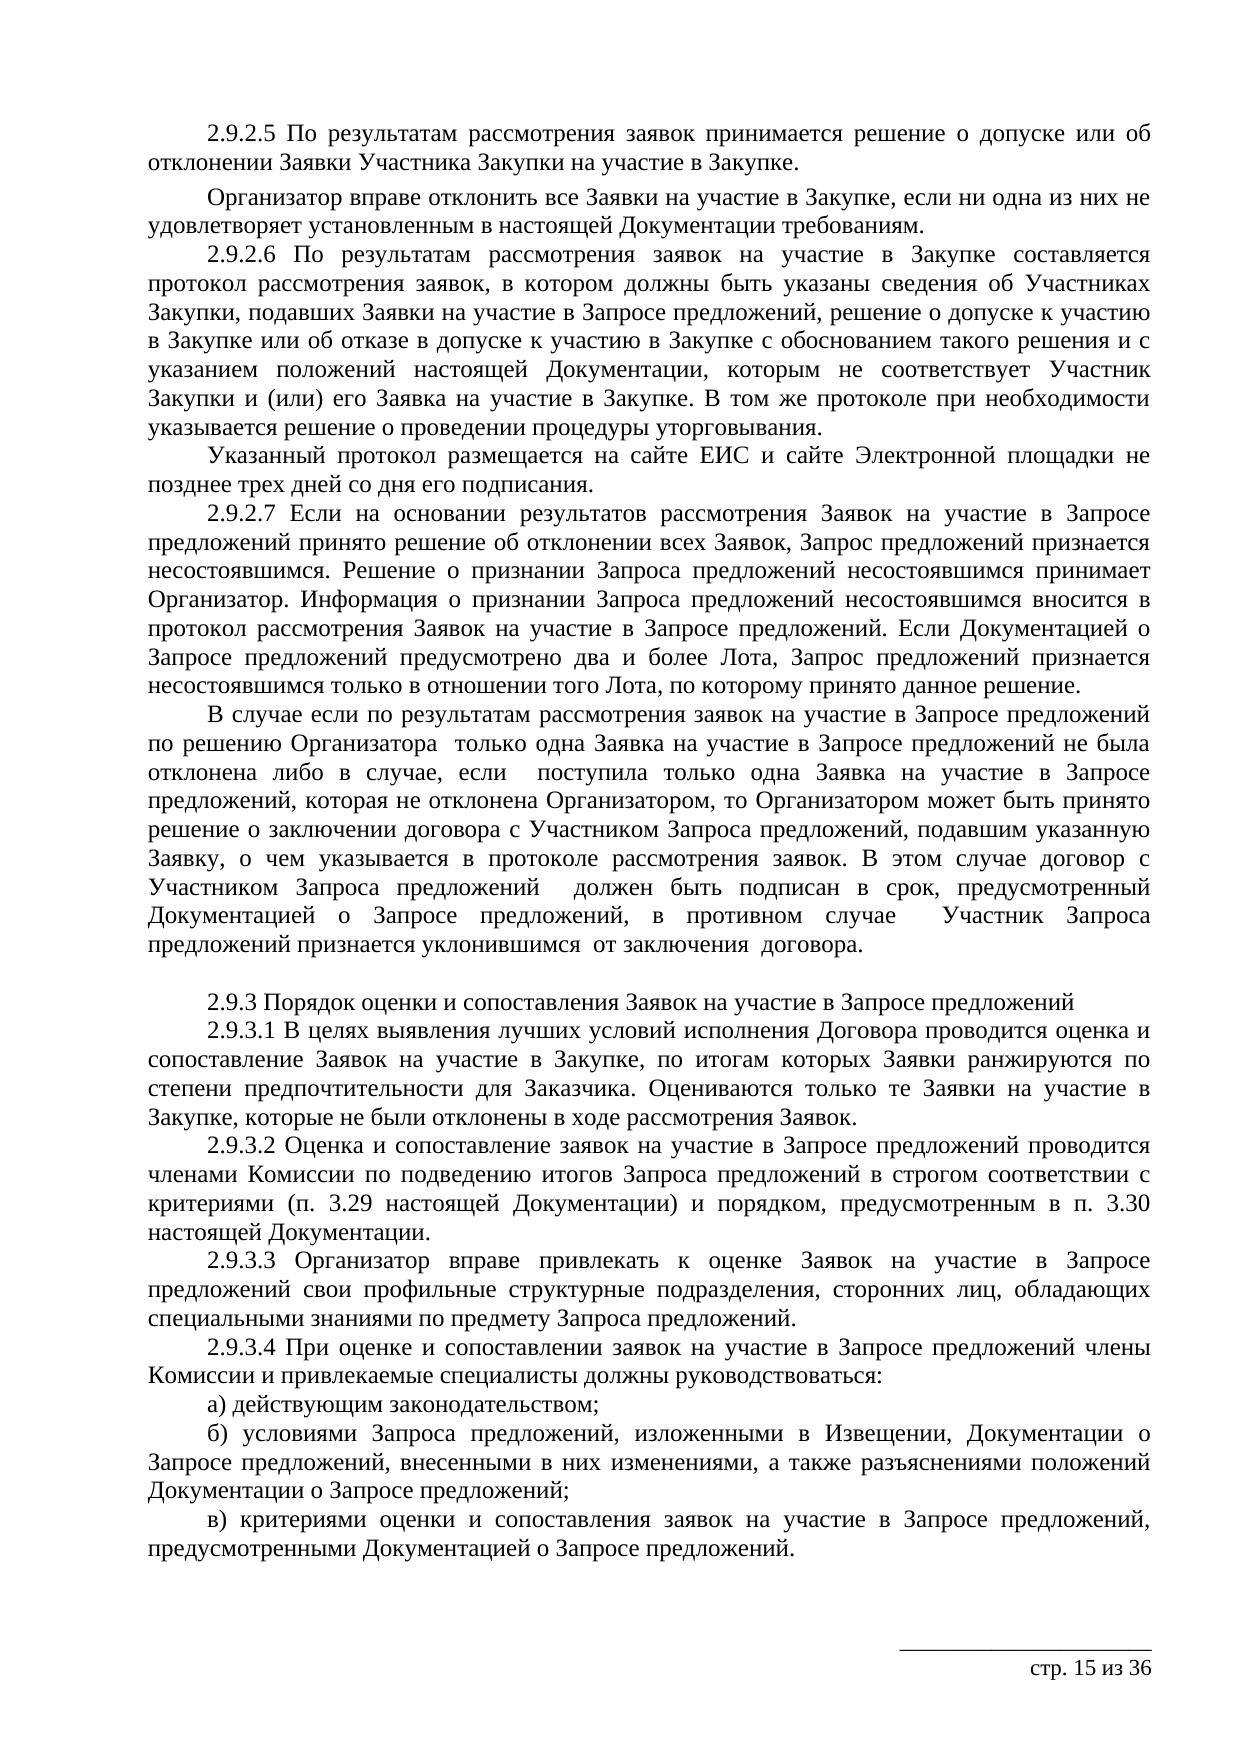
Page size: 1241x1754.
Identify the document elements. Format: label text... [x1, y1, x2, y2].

text 2.9.3 Порядок оценки и сопоставления Заявок на участие в Запросе предложений [148, 987, 1152, 1016]
text 2.9.2.7 Если на основании результатов рассмотрения Заявок на участие в Запросе предложений принято решение об отклонении всех Заявок, Запрос предложений признается несостоявшимся. Решение о признании Запроса предложений несостоявшимся принимает Организатор. Информация о признании Запроса предложений несостоявшимся вносится в протокол рассмотрения Заявок на участие в Запросе предложений. Если Документацией о Запросе предложений предусмотрено два и более Лота, Запрос предложений признается несостоявшимся только в отношении того Лота, по которому принято данное решение. [148, 498, 1152, 699]
text б) условиями Запроса предложений, изложенными в Извещении, Документации о Запросе предложений, внесенными в них изменениями, а также разъяснениями положений Документации о Запросе предложений; [148, 1418, 1152, 1504]
text а) действующим законодательством; [148, 1389, 1152, 1418]
text 2.9.2.5 По результатам рассмотрения заявок принимается решение о допуске или об отклонении Заявки Участника Закупки на участие в Закупке. [148, 118, 1152, 176]
text 2.9.3.2 Оценка и сопоставление заявок на участие в Запросе предложений проводится членами Комиссии по подведению итогов Запроса предложений в строгом соответствии с критериями (п. 3.29 настоящей Документации) и порядком, предусмотренным в п. 3.30 настоящей Документации. [148, 1131, 1152, 1246]
text 2.9.3.3 Организатор вправе привлекать к оценке Заявок на участие в Запросе предложений свои профильные структурные подразделения, сторонних лиц, обладающих специальными знаниями по предмету Запроса предложений. [148, 1246, 1152, 1332]
text Организатор вправе отклонить все Заявки на участие в Закупке, если ни одна из них не удовлетворяет установленным в настоящей Документации требованиям. [148, 182, 1152, 239]
text 2.9.3.1 В целях выявления лучших условий исполнения Договора проводится оценка и сопоставление Заявок на участие в Закупке, по итогам которых Заявки ранжируются по степени предпочтительности для Заказчика. Оцениваются только те Заявки на участие в Закупке, которые не были отклонены в ходе рассмотрения Заявок. [148, 1016, 1152, 1131]
text в) критериями оценки и сопоставления заявок на участие в Запросе предложений, предусмотренными Документацией о Запросе предложений. [148, 1504, 1152, 1562]
text 2.9.3.4 При оценке и сопоставлении заявок на участие в Запросе предложений члены Комиссии и привлекаемые специалисты должны руководствоваться: [148, 1332, 1152, 1389]
text 2.9.2.6 По результатам рассмотрения заявок на участие в Закупке составляется протокол рассмотрения заявок, в котором должны быть указаны сведения об Участниках Закупки, подавших Заявки на участие в Запросе предложений, решение о допуске к участию в Закупке или об отказе в допуске к участию в Закупке с обоснованием такого решения и с указанием положений настоящей Документации, которым не соответствует Участник Закупки и (или) его Заявка на участие в Закупке. В том же протоколе при необходимости указывается решение о проведении процедуры уторговывания. [148, 239, 1152, 441]
text В случае если по результатам рассмотрения заявок на участие в Запросе предложений по решению Организатора только одна Заявка на участие в Запросе предложений не была отклонена либо в случае, если поступила только одна Заявка на участие в Запросе предложений, которая не отклонена Организатором, то Организатором может быть принято решение о заключении договора с Участником Запроса предложений, подавшим указанную Заявку, о чем указывается в протоколе рассмотрения заявок. В этом случае договор с Участником Запроса предложений должен быть подписан в срок, предусмотренный Документацией о Запросе предложений, в противном случае Участник Запроса предложений признается уклонившимся от заключения договора. [148, 699, 1152, 958]
text Указанный протокол размещается на сайте ЕИС и сайте Электронной площадки не позднее трех дней со дня его подписания. [148, 441, 1152, 498]
